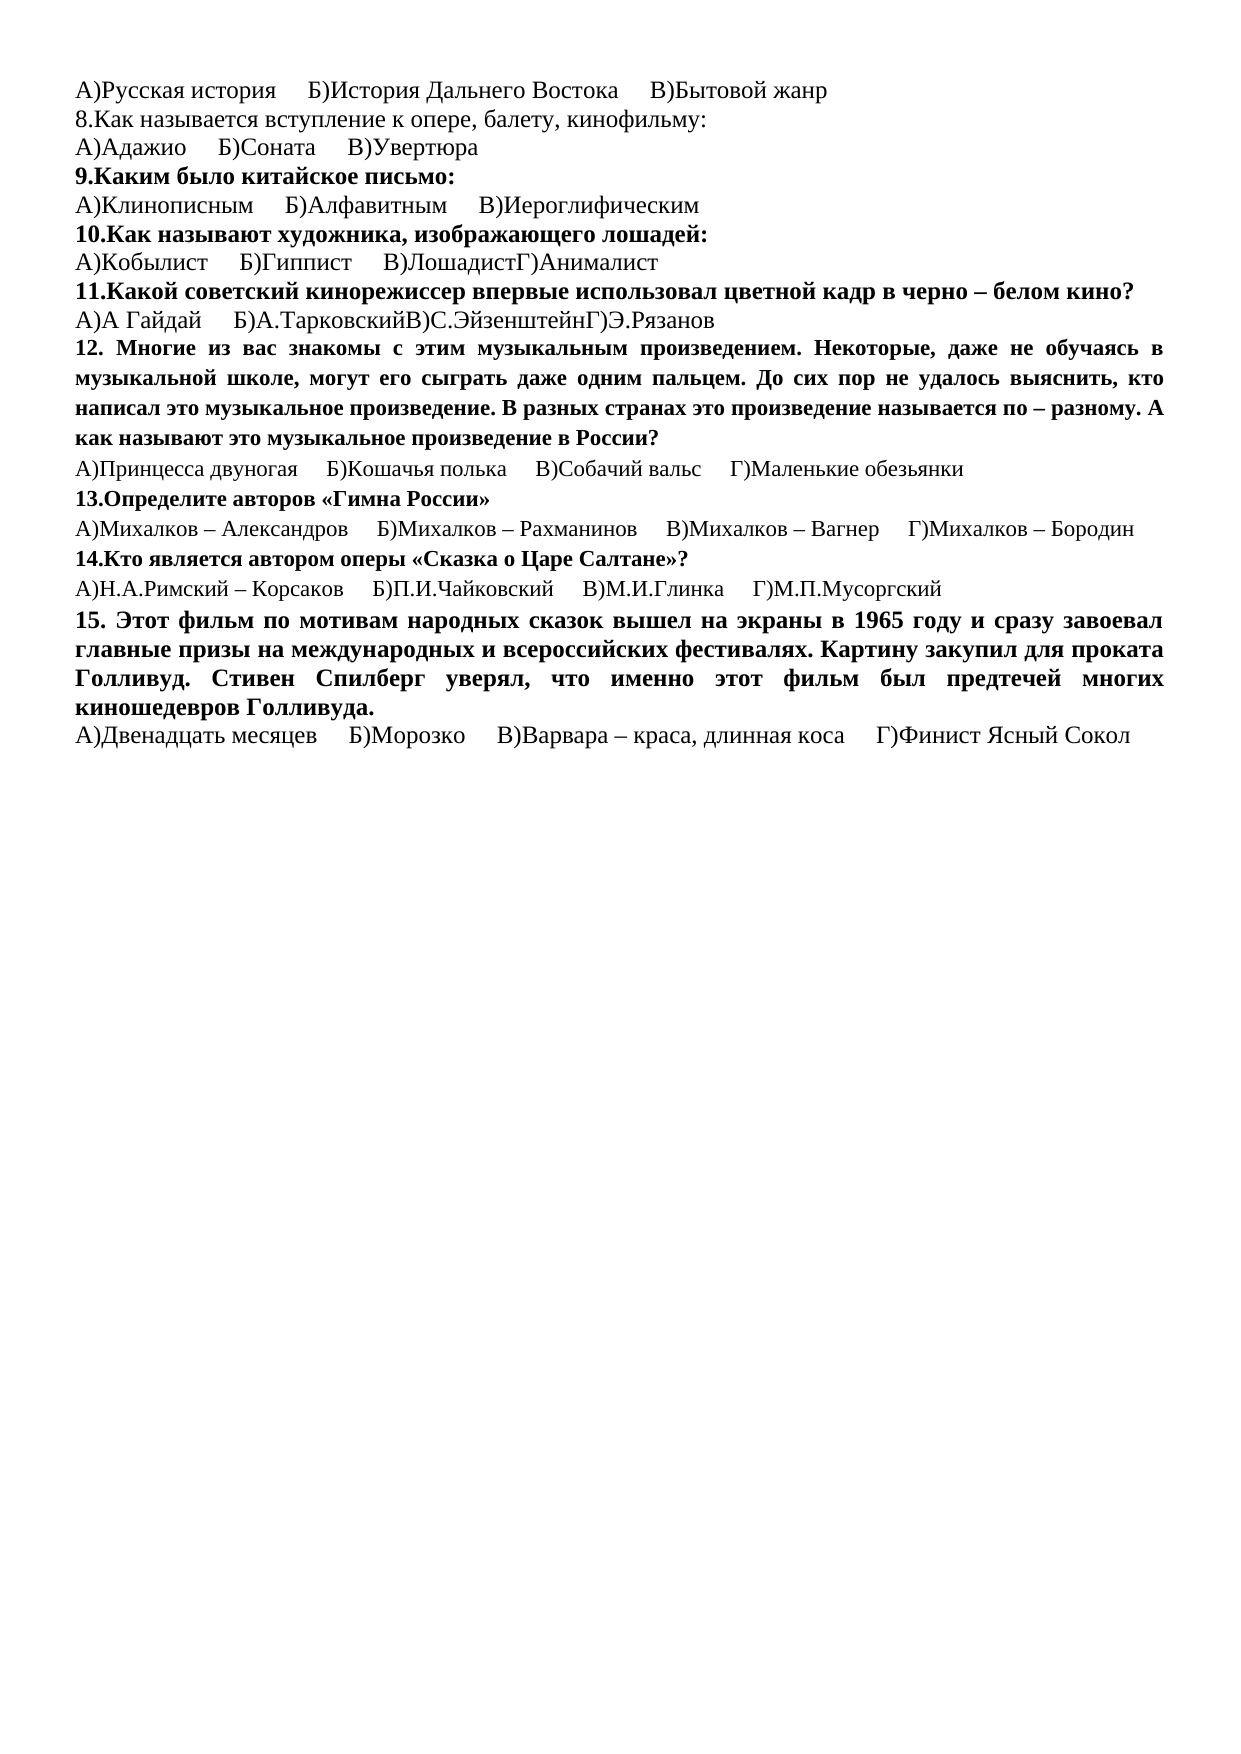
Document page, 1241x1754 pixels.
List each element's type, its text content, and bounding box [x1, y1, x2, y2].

text А)Адажио Б)Соната В)Увертюра [75, 132, 1165, 161]
text А)Михалков – Александров Б)Михалков – Рахманинов В)Михалков – Вагнер Г)Михалков – Бородин [75, 515, 1165, 541]
text 12. Многие из вас знакомы с этим музыкальным произведением. Некоторые, даже не обучаясь в музыкальной школе, могут его сыграть даже одним пальцем. До сих пор не удалось выяснить, кто написал это музыкальное произведение. В разных странах это произведение называется по – разному. А как называют это музыкальное произведение в России? [75, 334, 1165, 451]
text А)Принцесса двуногая Б)Кошачья полька В)Собачий вальс Г)Маленькие обезьянки [75, 454, 1165, 481]
text 9.Каким было китайское письмо: [75, 161, 1165, 190]
text А)Н.А.Римский – Корсаков Б)П.И.Чайковский В)М.И.Глинка Г)М.П.Мусоргский [75, 575, 1165, 602]
text А)Русская история Б)История Дальнего Востока В)Бытовой жанр [75, 75, 1165, 104]
text 13.Определите авторов «Гимна России» [75, 485, 1165, 511]
text А)Двенадцать месяцев Б)Морозко В)Варвара – краса, длинная коса Г)Финист Ясный Сокол [75, 721, 1165, 749]
text А)А Гайдай Б)А.ТарковскийВ)С.ЭйзенштейнГ)Э.Рязанов [75, 305, 1165, 334]
text 15. Этот фильм по мотивам народных сказок вышел на экраны в 1965 году и сразу завоевал главные призы на международных и всероссийских фестивалях. Картину закупил для проката Голливуд. Стивен Спилберг уверял, что именно этот фильм был предтечей многих киношедевров Голливуда. [75, 606, 1165, 721]
text А)Клинописным Б)Алфавитным В)Иероглифическим [75, 190, 1165, 219]
text 8.Как называется вступление к опере, балету, кинофильму: [75, 104, 1165, 132]
text 14.Кто является автором оперы «Сказка о Царе Салтане»? [75, 545, 1165, 572]
text 10.Как называют художника, изображающего лошадей: [75, 219, 1165, 247]
text 11.Какой советский кинорежиссер впервые использовал цветной кадр в черно – белом кино? [75, 276, 1165, 305]
text А)Кобылист Б)Гиппист В)ЛошадистГ)Анималист [75, 247, 1165, 276]
